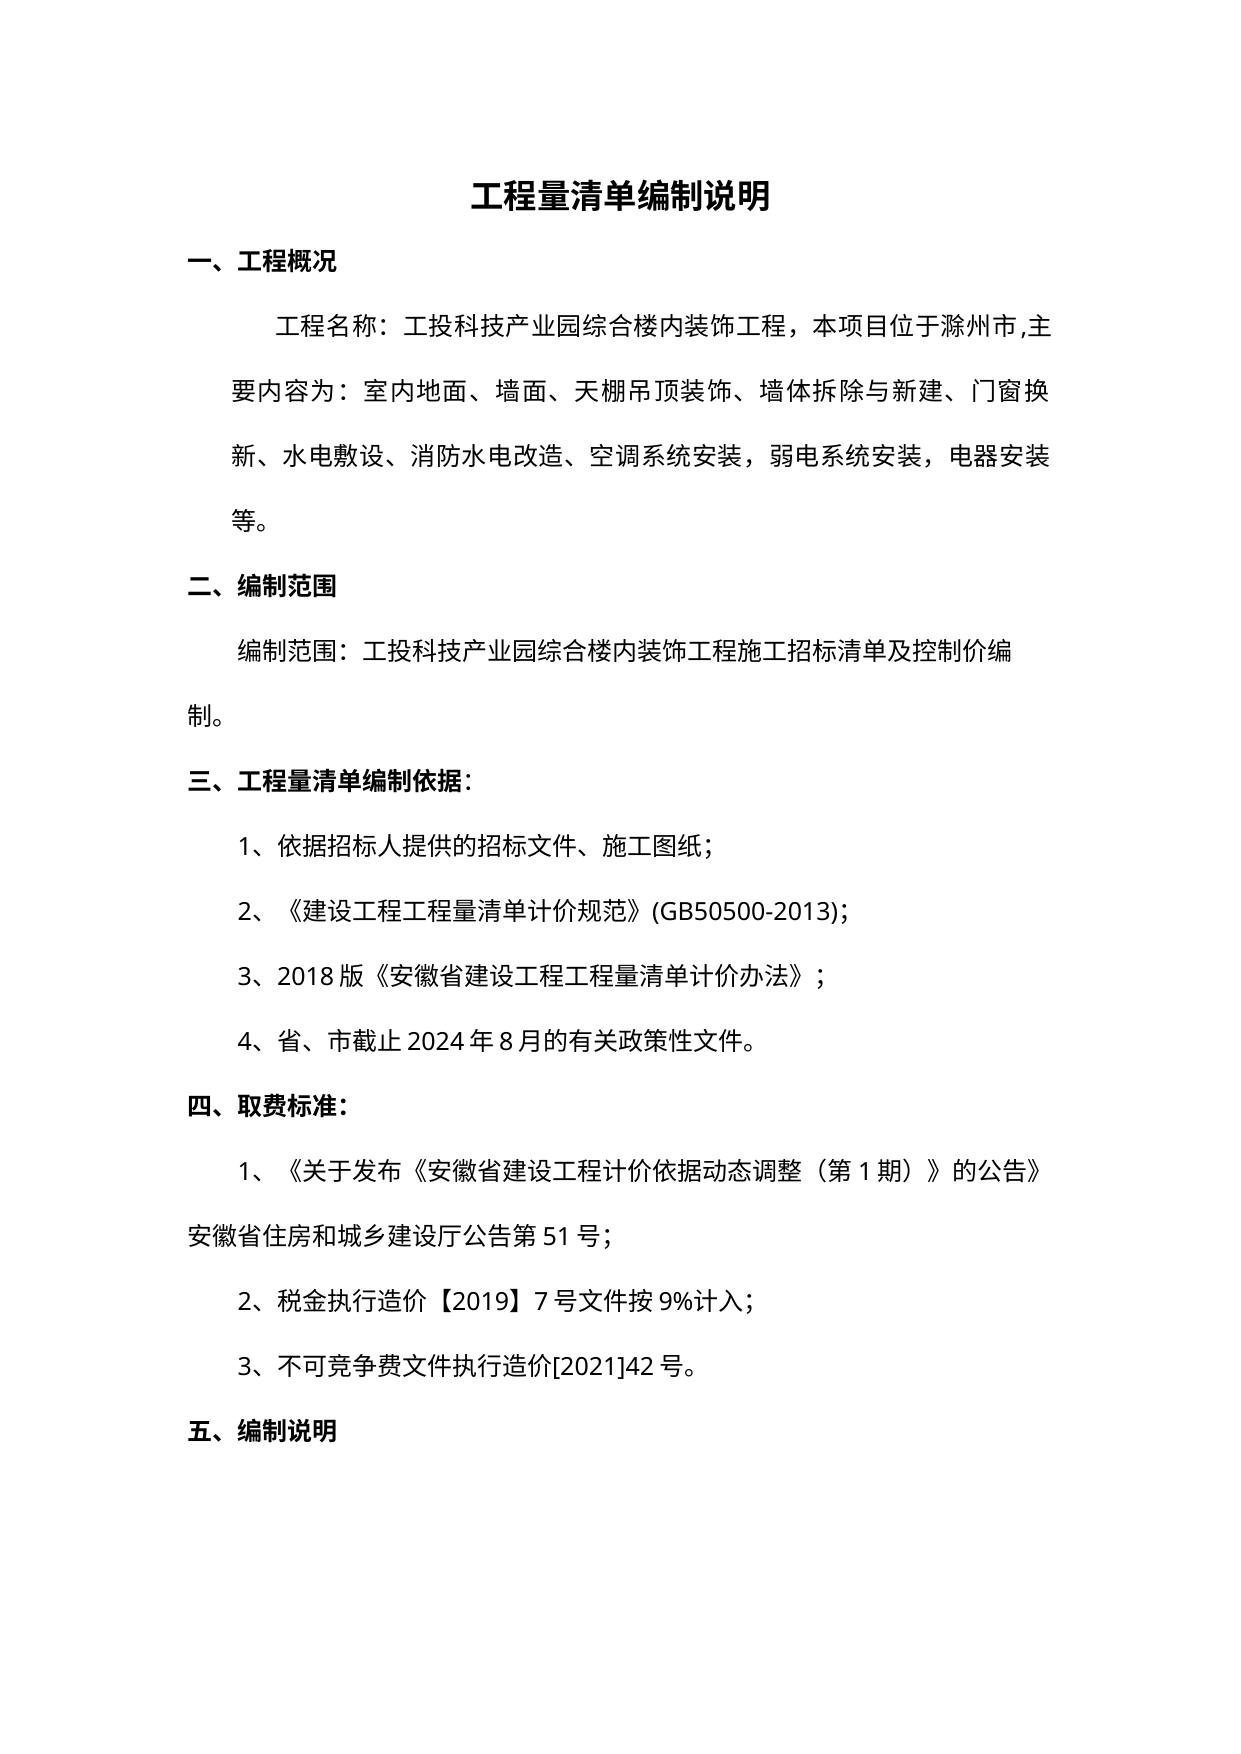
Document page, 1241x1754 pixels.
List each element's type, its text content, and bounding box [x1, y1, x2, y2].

text 工程量清单编制说明 [187, 162, 1053, 227]
text 三、工程量清单编制依据： [187, 747, 1053, 812]
text 四、取费标准： [187, 1072, 1053, 1137]
text 工程名称：工投科技产业园综合楼内装饰工程，本项目位于滁州市,主要内容为：室内地面、墙面、天棚吊顶装饰、墙体拆除与新建、门窗换新、水电敷设、消防水电改造、空调系统安装，弱电系统安装，电器安装等。 [231, 292, 1053, 552]
text 二、编制范围 [187, 552, 1053, 617]
text 1、依据招标人提供的招标文件、施工图纸； [187, 812, 1053, 877]
text 五、编制说明 [187, 1397, 1053, 1462]
text 一、工程概况 [187, 227, 1053, 292]
text 4、省、市截止2024年8月的有关政策性文件。 [187, 1007, 1053, 1072]
text 3、2018版《安徽省建设工程工程量清单计价办法》； [187, 942, 1053, 1007]
text 3、不可竞争费文件执行造价[2021]42号。 [187, 1332, 1053, 1397]
text 2、税金执行造价【2019】7号文件按9%计入； [187, 1267, 1053, 1332]
text 编制范围：工投科技产业园综合楼内装饰工程施工招标清单及控制价编制。 [187, 617, 1053, 747]
text 2、《建设工程工程量清单计价规范》(GB50500-2013)； [187, 877, 1053, 942]
text 1、《关于发布《安徽省建设工程计价依据动态调整（第1期）》的公告》安徽省住房和城乡建设厅公告第51号； [187, 1137, 1053, 1267]
